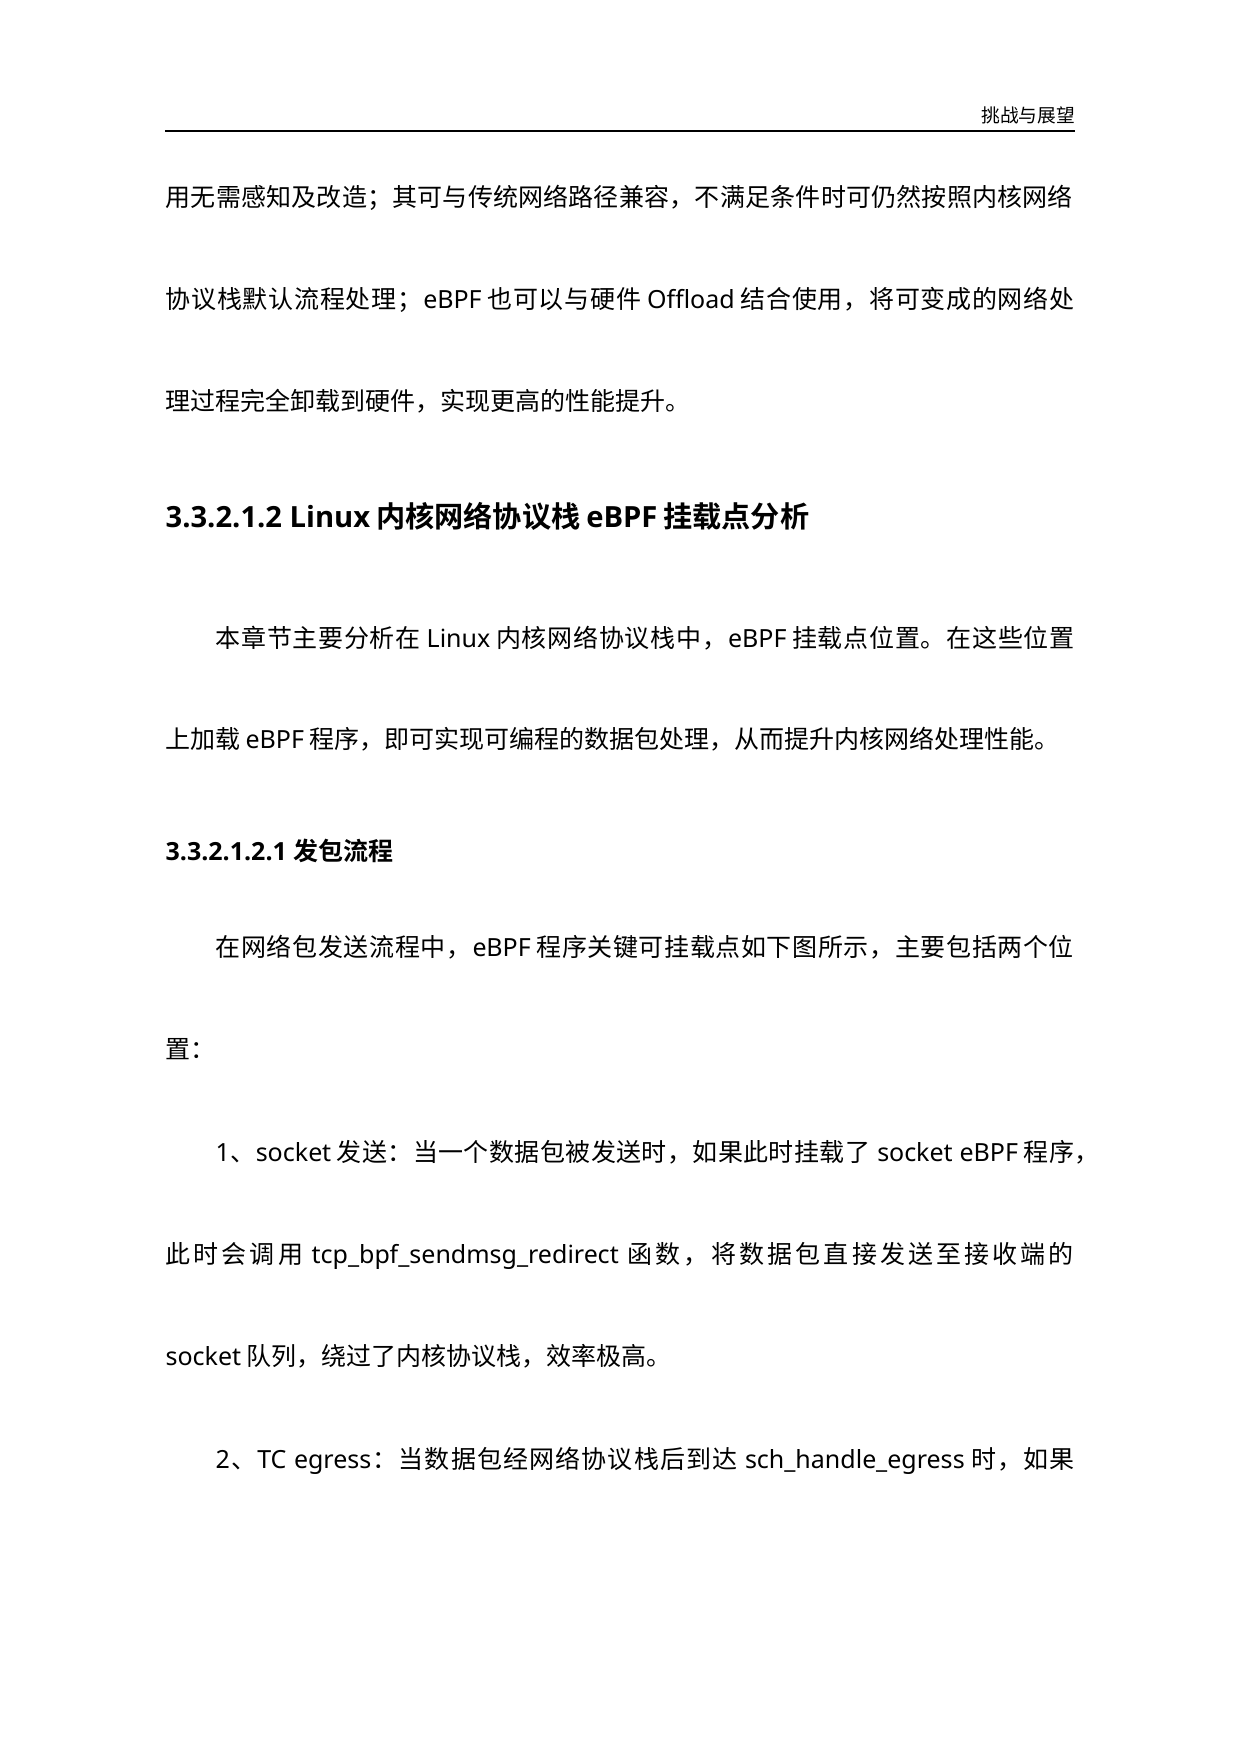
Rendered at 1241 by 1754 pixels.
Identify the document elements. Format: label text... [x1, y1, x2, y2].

text 在网络包发送流程中，eBPF程序关键可挂载点如下图所示，主要包括两个位置： [165, 912, 1075, 1082]
subtitle 3.3.2.1.2.1 发包流程 [165, 815, 1075, 883]
text 本章节主要分析在Linux内核网络协议栈中，eBPF挂载点位置。在这些位置上加载eBPF程序，即可实现可编程的数据包处理，从而提升内核网络处理性能。 [165, 602, 1075, 772]
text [165, 162, 1075, 433]
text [165, 1423, 1075, 1491]
subtitle 3.3.2.1.2 Linux内核网络协议栈eBPF挂载点分析 [165, 481, 1075, 549]
text 1、socket发送：当一个数据包被发送时，如果此时挂载了socket eBPF程序，此时会调用tcp_bpf_sendmsg_redirect函数，将数据包直接发送至接收端的socket队列，绕过了内核协议栈，效率极高。 [165, 1117, 1075, 1388]
